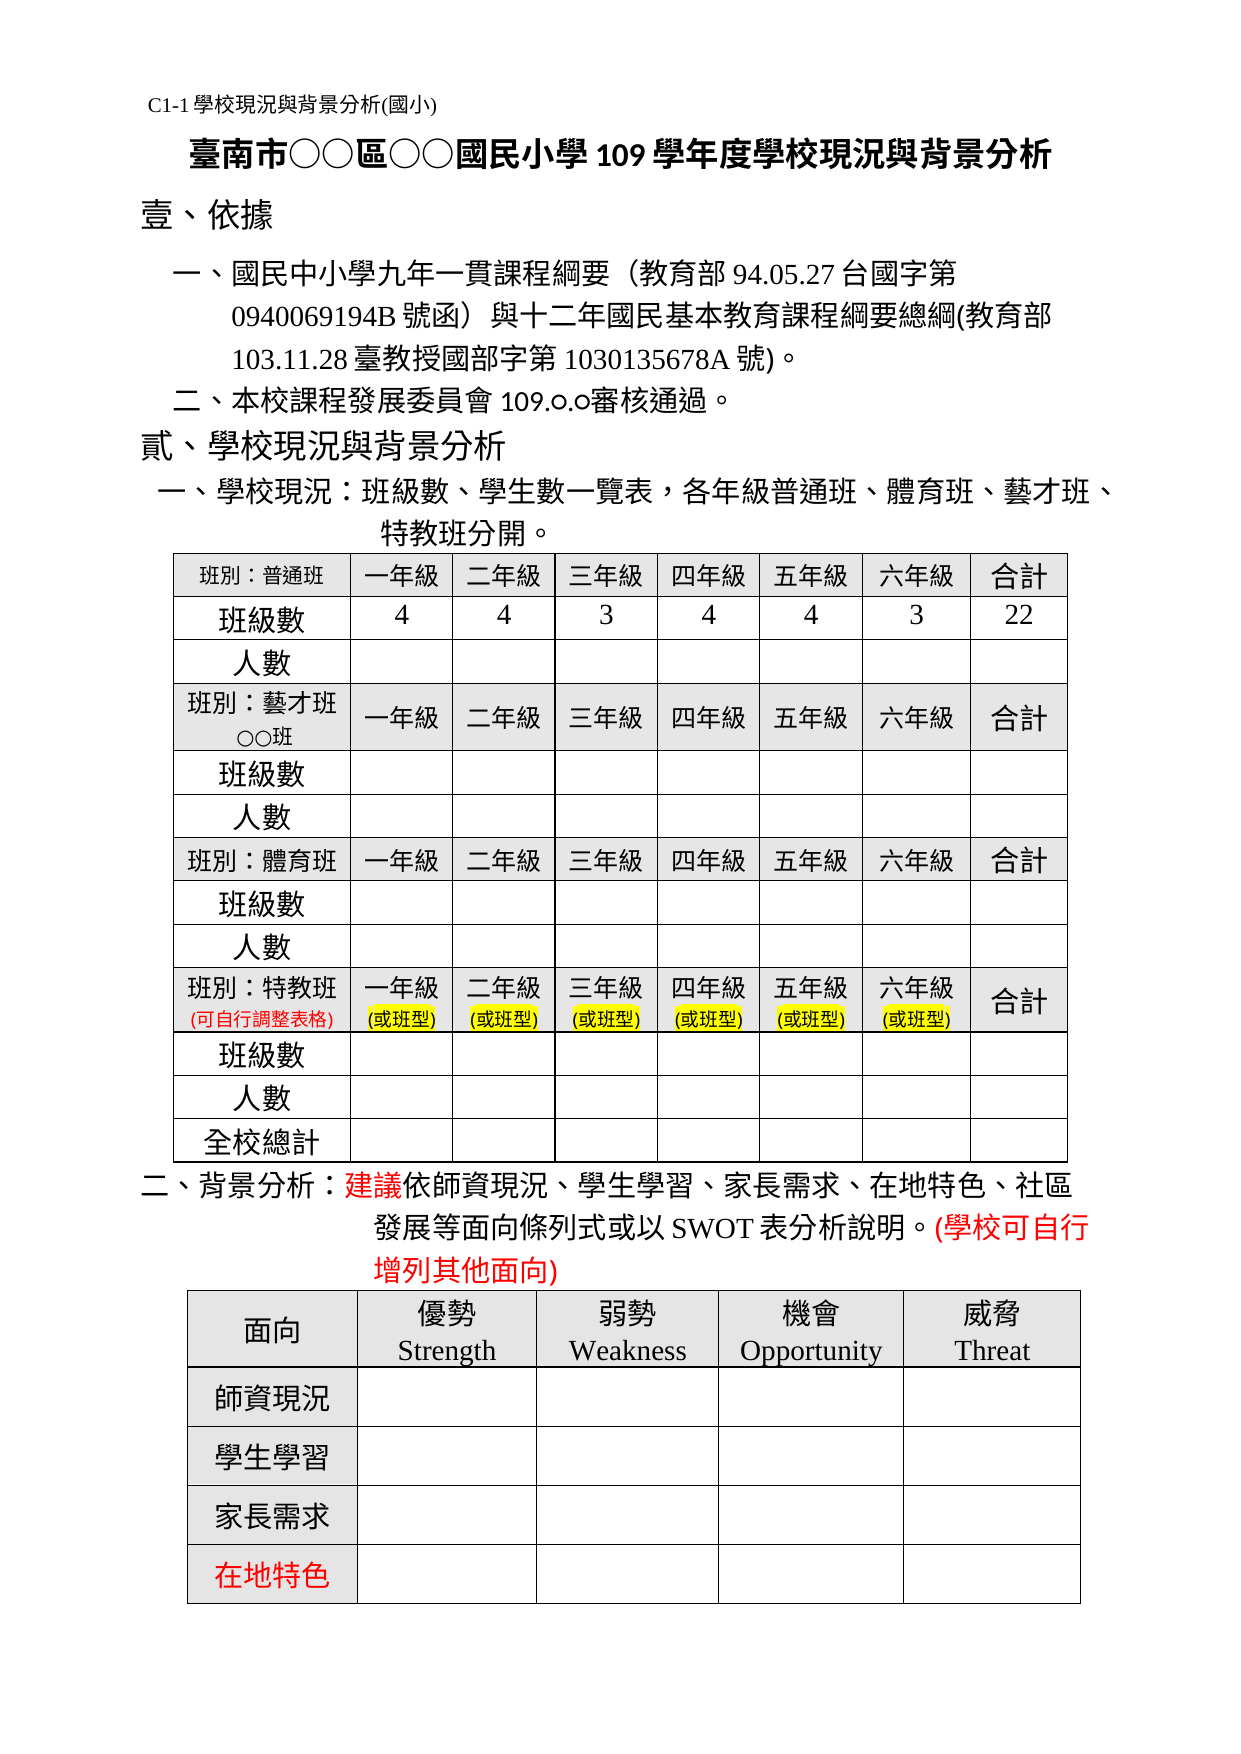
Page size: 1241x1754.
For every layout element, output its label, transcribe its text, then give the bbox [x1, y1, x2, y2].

table_cell [971, 925, 1067, 967]
text 貳、學校現況與背景分析 [140, 420, 1092, 468]
table_cell [760, 925, 862, 967]
table_cell [760, 1076, 862, 1118]
table_cell 班級數 [174, 597, 350, 639]
table_cell [453, 1119, 554, 1161]
table_cell [358, 1427, 536, 1484]
table_cell 班別：特教班 (可自行調整表格) [174, 968, 350, 1031]
table_cell [863, 640, 970, 683]
table_cell 六年級 (或班型) [863, 968, 970, 1031]
table_cell [453, 925, 554, 967]
table_cell [760, 640, 862, 683]
table_cell [971, 1033, 1067, 1075]
table_cell [719, 1486, 903, 1544]
table_cell 班級數 [174, 1033, 350, 1075]
table_cell [658, 795, 759, 837]
table_cell [453, 1033, 554, 1075]
table_cell [904, 1368, 1080, 1426]
table_cell 班別：藝才班 ○○班 [174, 684, 350, 750]
table_cell [863, 1076, 970, 1118]
table_cell 合計 [971, 838, 1067, 880]
table_cell [719, 1427, 903, 1484]
table_header 四年級 [658, 554, 759, 596]
table_cell 一年級 (或班型) [351, 968, 452, 1031]
table_cell 班別：體育班 [174, 838, 350, 880]
table_cell 合計 [971, 968, 1067, 1031]
table_cell [358, 1368, 536, 1426]
table_cell [351, 640, 452, 683]
table_cell [556, 1033, 657, 1075]
table_cell 4 [351, 597, 452, 639]
table_cell 4 [658, 597, 759, 639]
table_cell [537, 1368, 718, 1426]
table_cell [658, 1119, 759, 1161]
table_cell 五年級 [760, 838, 862, 880]
table_cell [556, 1119, 657, 1161]
table_cell 人數 [174, 1076, 350, 1118]
table_cell [658, 881, 759, 924]
table_cell [556, 795, 657, 837]
table_cell 班級數 [174, 751, 350, 794]
table_cell 四年級 [658, 684, 759, 750]
table_cell [863, 925, 970, 967]
table_cell 四年級 [658, 838, 759, 880]
table_cell [351, 925, 452, 967]
table_cell [556, 925, 657, 967]
table_header 弱勢 Weakness [537, 1291, 718, 1366]
table_cell 班級數 [174, 881, 350, 924]
table_cell 人數 [174, 925, 350, 967]
table_cell [453, 640, 554, 683]
table_header 班別：普通班 [174, 554, 350, 596]
table_cell 三年級 (或班型) [556, 968, 657, 1031]
table_cell [658, 1076, 759, 1118]
table_cell [760, 751, 862, 794]
table_cell [351, 1119, 452, 1161]
table_cell [760, 881, 862, 924]
table_cell 三年級 [556, 838, 657, 880]
table_header 優勢 Strength [358, 1291, 536, 1366]
table_cell [863, 1033, 970, 1075]
table_cell [971, 1119, 1067, 1161]
table_cell 五年級 [760, 684, 862, 750]
text 二、背景分析：建議依師資現況、學生學習、家長需求、在地特色、社區發展等面向條列式或以SWOT表分析說明。(學校可自行增列其他面向) [140, 1162, 1092, 1289]
table_cell [971, 640, 1067, 683]
table_cell [351, 881, 452, 924]
table_cell 人數 [174, 640, 350, 683]
table_cell 六年級 [863, 838, 970, 880]
table_header 六年級 [863, 554, 970, 596]
text 二、本校課程發展委員會109.○.○審核通過。 [173, 378, 1092, 420]
table_header 合計 [971, 554, 1067, 596]
table_cell [971, 751, 1067, 794]
table_cell 一年級 [351, 684, 452, 750]
table_cell 師資現況 [188, 1368, 357, 1426]
table_cell [358, 1545, 536, 1603]
table_cell 3 [863, 597, 970, 639]
table_cell [453, 795, 554, 837]
table_cell 二年級 (或班型) [453, 968, 554, 1031]
table_cell 二年級 [453, 684, 554, 750]
table_header 威脅 Threat [904, 1291, 1080, 1366]
text 一、學校現況：班級數、學生數一覽表，各年級普通班、體育班、藝才班、特教班分開。 [140, 468, 1092, 553]
table_cell [537, 1427, 718, 1484]
subtitle 臺南市○○區○○國民小學109學年度學校現況與背景分析 [148, 127, 1092, 176]
table_cell [556, 881, 657, 924]
table_header 三年級 [556, 554, 657, 596]
table_cell [904, 1486, 1080, 1544]
table_header 機會 Opportunity [719, 1291, 903, 1366]
table_header 二年級 [453, 554, 554, 596]
table_cell 二年級 [453, 838, 554, 880]
table_cell [658, 925, 759, 967]
table_cell 22 [971, 597, 1067, 639]
table_cell [971, 1076, 1067, 1118]
table_cell 家長需求 [188, 1486, 357, 1544]
table_cell [453, 881, 554, 924]
table_cell [904, 1427, 1080, 1484]
table_cell [760, 1033, 862, 1075]
table_cell [556, 1076, 657, 1118]
table_cell 四年級 (或班型) [658, 968, 759, 1031]
table_cell [658, 640, 759, 683]
table_cell 4 [760, 597, 862, 639]
table_cell [719, 1545, 903, 1603]
table_cell [537, 1486, 718, 1544]
table_cell 五年級 (或班型) [760, 968, 862, 1031]
table_cell [351, 1076, 452, 1118]
table_cell 全校總計 [174, 1119, 350, 1161]
table_cell 4 [453, 597, 554, 639]
table_cell [719, 1368, 903, 1426]
table_cell [556, 640, 657, 683]
table_cell 人數 [174, 795, 350, 837]
table_cell 合計 [971, 684, 1067, 750]
table_cell [971, 881, 1067, 924]
table_cell [556, 751, 657, 794]
table_cell [863, 795, 970, 837]
text 壹、依據 [140, 176, 1092, 251]
table_cell [904, 1545, 1080, 1603]
table_cell 一年級 [351, 838, 452, 880]
table_cell [453, 1076, 554, 1118]
table_cell [863, 751, 970, 794]
table_cell [760, 795, 862, 837]
table_cell [863, 881, 970, 924]
table_cell [760, 1119, 862, 1161]
table_cell [351, 751, 452, 794]
table_cell [351, 1033, 452, 1075]
table_header 面向 [188, 1291, 357, 1366]
table_cell 六年級 [863, 684, 970, 750]
table_cell 在地特色 社區發展 [188, 1545, 357, 1603]
table_cell [658, 1033, 759, 1075]
table_cell [453, 751, 554, 794]
table_cell [358, 1486, 536, 1544]
table_cell [537, 1545, 718, 1603]
table_cell 三年級 [556, 684, 657, 750]
table_cell [351, 795, 452, 837]
table_cell [863, 1119, 970, 1161]
table_cell [971, 795, 1067, 837]
table_cell [658, 751, 759, 794]
table_header 五年級 [760, 554, 862, 596]
text 一、國民中小學九年一貫課程綱要（教育部94.05.27台國字第0940069194B號函）與十二年國民基本教育課程綱要總綱(教育部103.11.28臺教授國部字第1030135678A號)。 [173, 251, 1092, 378]
table_header 一年級 [351, 554, 452, 596]
table_cell 3 [556, 597, 657, 639]
table_cell 學生學習 [188, 1427, 357, 1484]
